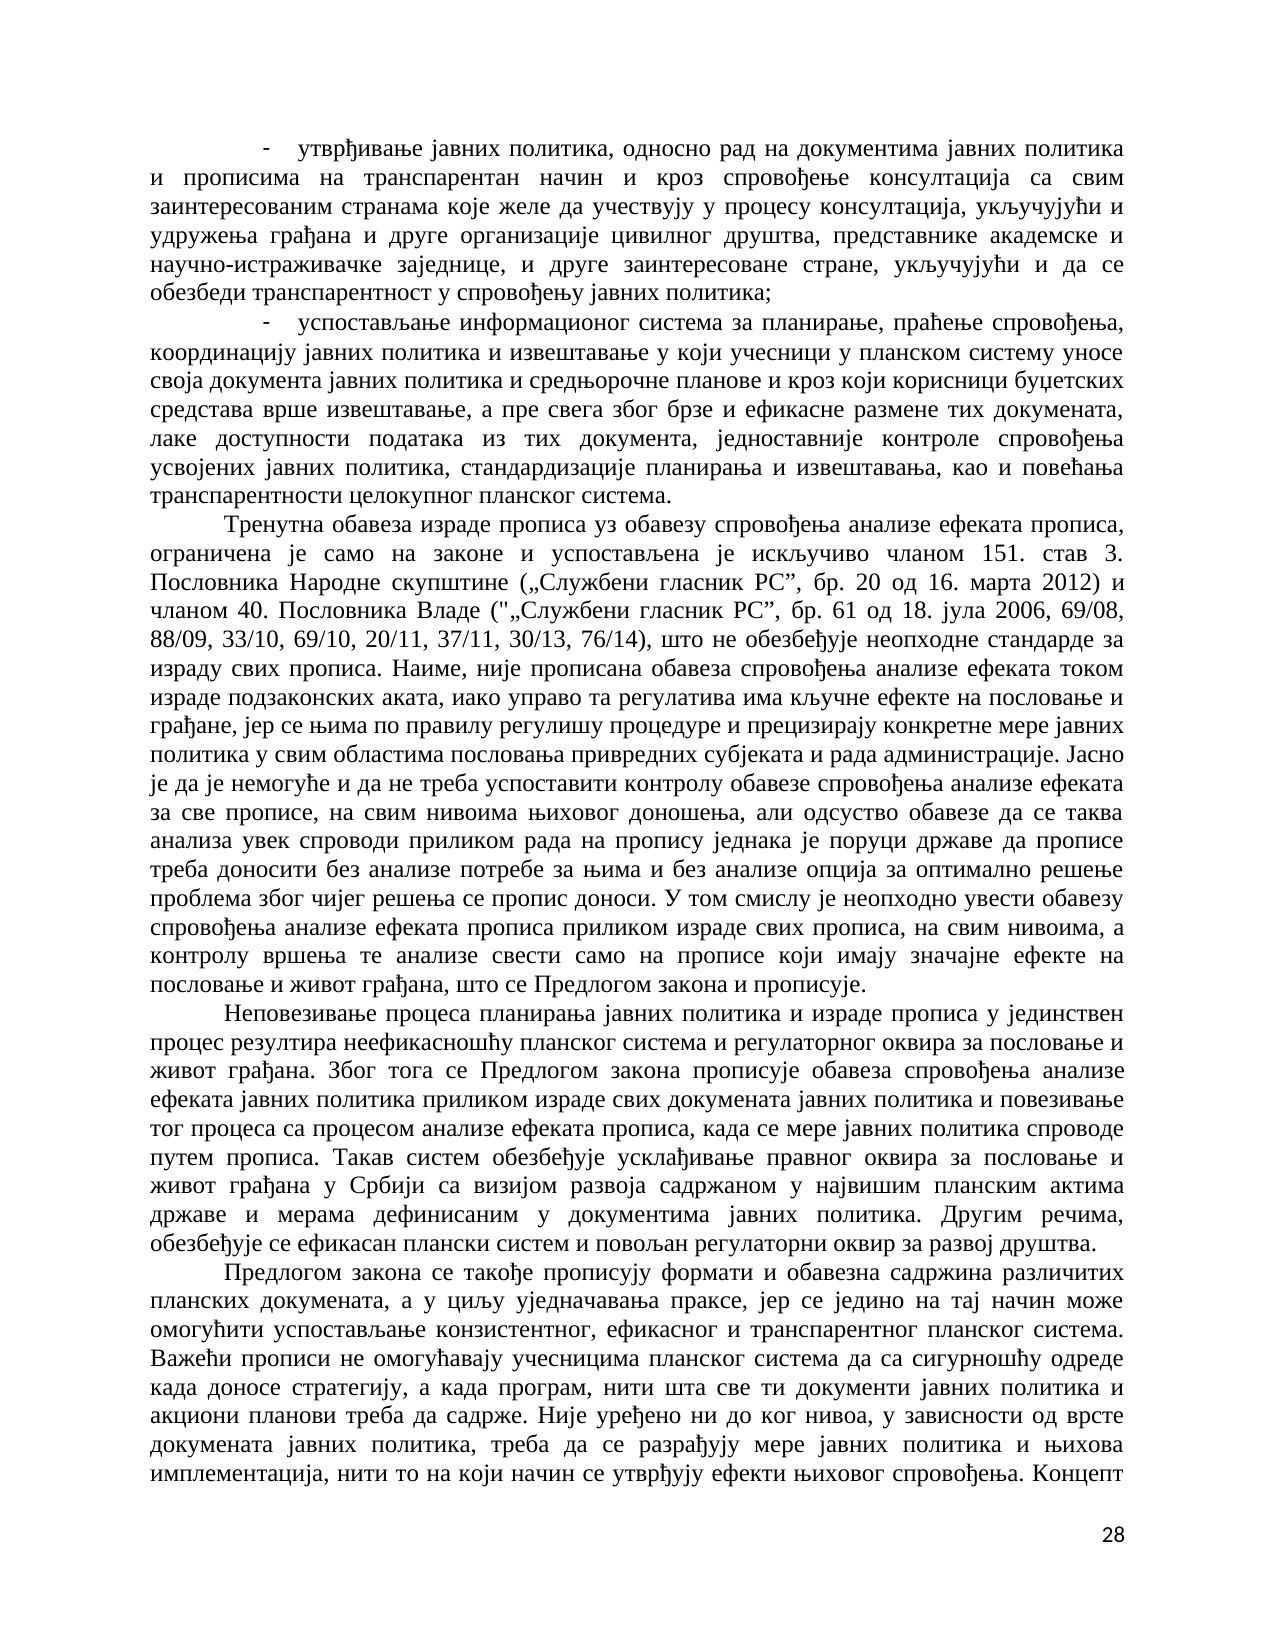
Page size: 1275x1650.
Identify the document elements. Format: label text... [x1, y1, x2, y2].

text Неповезивање процеса планирања јавних политика и израде прописа у јединствен процес резултира неефикасношћу планског система и регулаторног оквира за пословање и живот грађана. Због тога се Предлогом закона прописује обавеза спровођења анализе ефеката јавних политика приликом израде свих докумената јавних политика и повезивање тог процеса са процесом анализе ефеката прописа, када се мере јавних политика спроводе путем прописа. Такав систем обезбеђује усклађивање правног оквира за пословање и живот грађана у Србији са визијом развоја садржаном у највишим планским актима државе и мерама дефинисаним у документима јавних политика. Другим речима, обезбеђује се ефикасан плански систем и повољан регулаторни оквир за развој друштва. [150, 998, 1125, 1257]
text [150, 1257, 1125, 1487]
text Тренутна обавеза израде прописа уз обавезу спровођења анализе ефеката прописа, ограничена је само на законе и успостављена је искључиво чланом 151. став 3. Пословника Народне скупштине („Службени гласник PC”, бр. 20 од 16. марта 2012) и чланом 40. Пословника Владе ("„Службени гласник PC”, бр. 61 од 18. јула 2006, 69/08, 88/09, 33/10, 69/10, 20/11, 37/11, 30/13, 76/14), што не обезбеђује неопходне стандарде за израду свих прописа. Наиме, није прописана обавеза спровођења анализе ефеката током израде подзаконских аката, иако управо та регулатива има кључне ефекте на пословање и грађане, јер се њима по правилу регулишу процедуре и прецизирају конкретне мере јавних политика у свим областима пословања привредних субјеката и рада администрације. Јасно је да је немогуће и да не треба успоставити контролу обавезе спровођења анализе ефеката за све прописе, на свим нивоима њиховог доношења, али одсуство обавезе да се таква анализа увек спроводи приликом рада на пропису једнака је поруци државе да прописе треба доносити без анализе потребе за њима и без анализе опција за оптимално решење проблема због чијег решења се пропис доноси. У том смислу је неопходно увести обавезу спровођења анализе ефеката прописа приликом израде свих прописа, на свим нивоима, а контролу вршења те анализе свести само на прописе који имају значајне ефекте на пословање и живот грађана, што се Предлогом закона и прописује. [150, 509, 1125, 998]
list утврђивање јавних политика, односно рад на документима јавних политика и прописима на транспарентан начин и кроз спровођење консултација са свим заинтересованим странама које желе да учествују у процесу консултација, укључујући и удружења грађана и друге организације цивилног друштва, представнике академске и научно-истраживачке заједнице, и друге заинтересоване стране, укључујући и да се обезбеди транспарентност у спровођењу јавних политика; [150, 132, 1125, 306]
list успостављање информационог система за планирање, праћење спровођења, координацију јавних политика и извештавање у који учесници у планском систему уносе своја документа јавних политика и средњорочне планове и кроз који корисници буџетских средстава врше извештавање, а пре свега због брзе и ефикасне размене тих докумената, лаке доступности података из тих документа, једноставније контроле спровођења усвојених јавних политика, стандардизације планирања и извештавања, као и повећања транспарентности целокупног планског система. [150, 306, 1125, 509]
